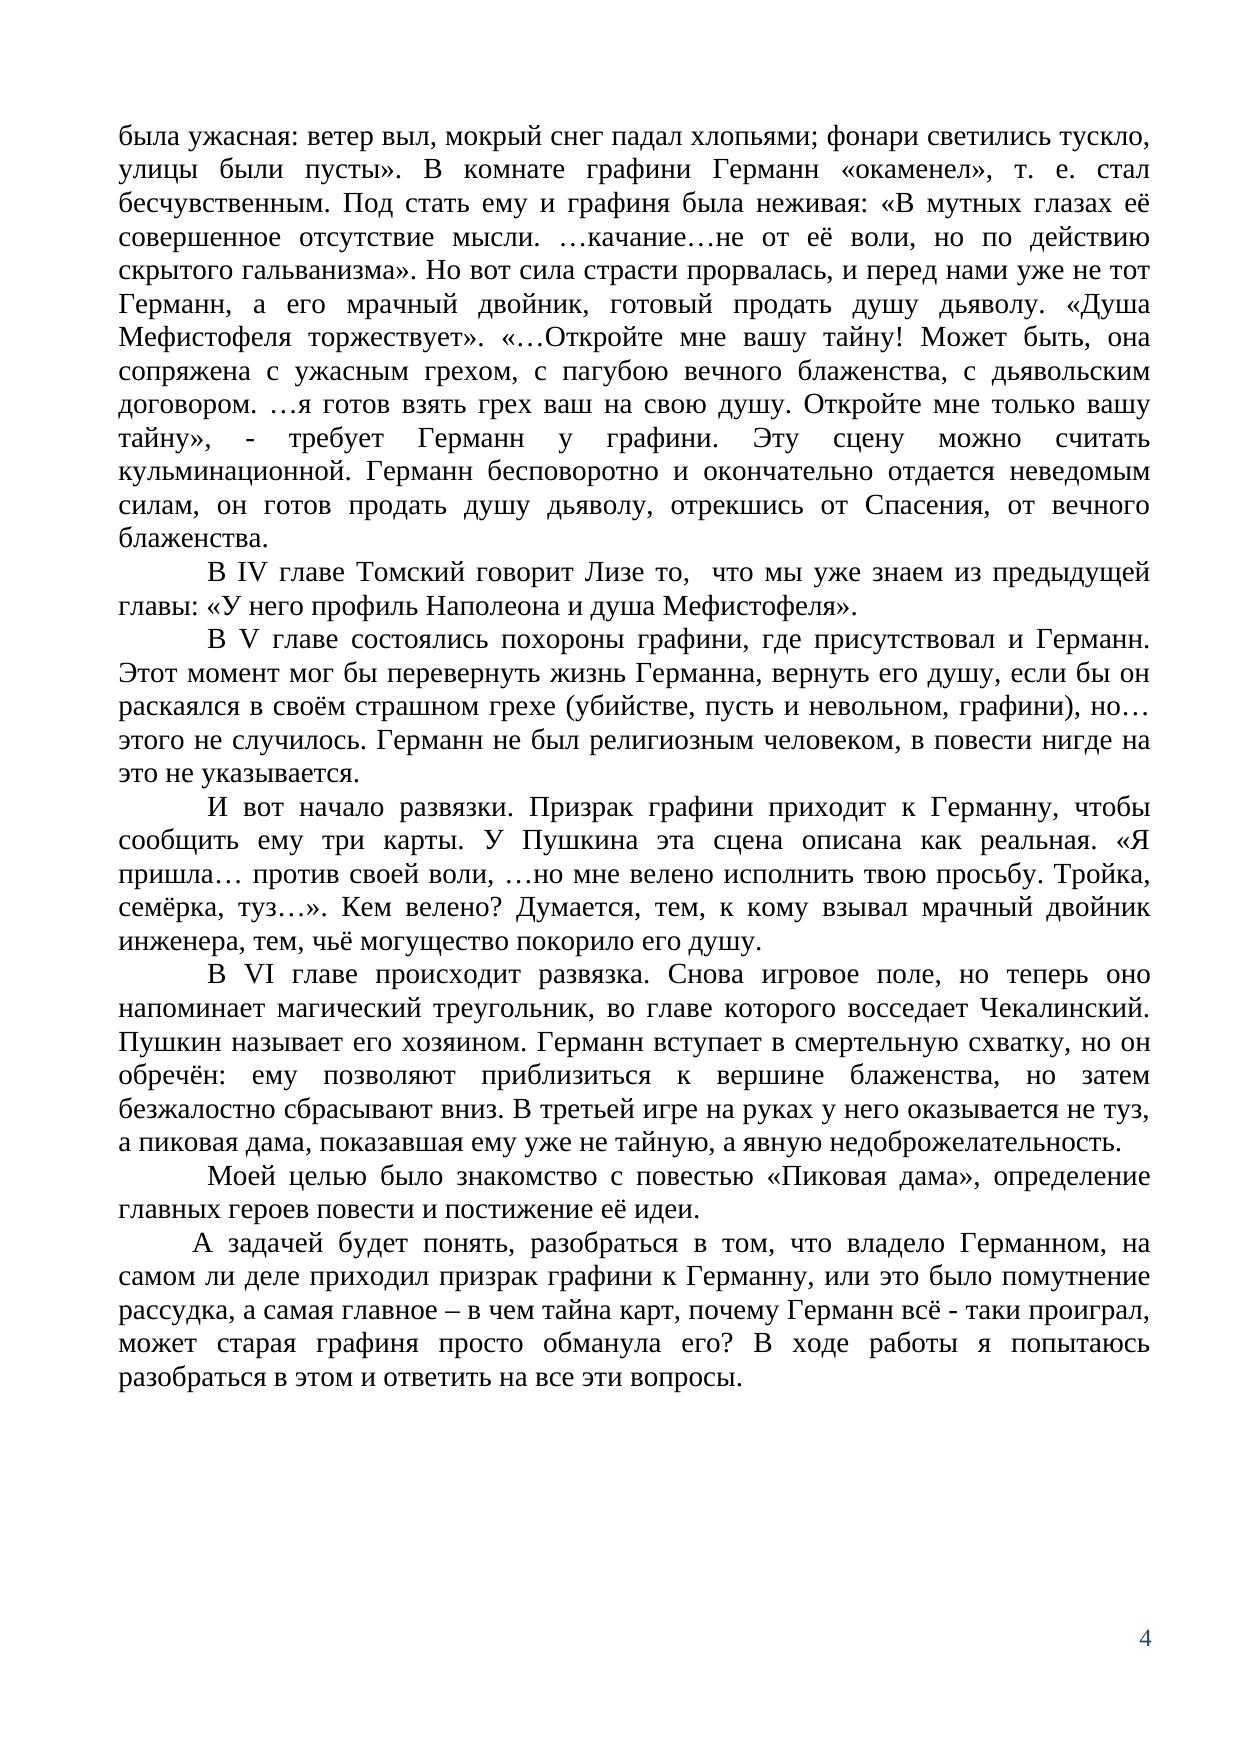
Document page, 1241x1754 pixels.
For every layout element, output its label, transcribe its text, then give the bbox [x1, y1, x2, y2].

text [118, 118, 1152, 554]
text И вот начало развязки. Призрак графини приходит к Германну, чтобы сообщить ему три карты. У Пушкина эта сцена описана как реальная. «Я пришла… против своей воли, …но мне велено исполнить твою просьбу. Тройка, семёрка, туз…». Кем велено? Думается, тем, к кому взывал мрачный двойник инженера, тем, чьё могущество покорило его душу. [118, 789, 1152, 957]
text В V главе состоялись похороны графини, где присутствовал и Германн. Этот момент мог бы перевернуть жизнь Германна, вернуть его душу, если бы он раскаялся в своём страшном грехе (убийстве, пусть и невольном, графини), но… этого не случилось. Германн не был религиозным человеком, в повести нигде на это не указывается. [118, 621, 1152, 789]
text В IV главе Томский говорит Лизе то, что мы уже знаем из предыдущей главы: «У него профиль Наполеона и душа Мефистофеля». [118, 554, 1152, 621]
text В VI главе происходит развязка. Снова игровое поле, но теперь оно напоминает магический треугольник, во главе которого восседает Чекалинский. Пушкин называет его хозяином. Германн вступает в смертельную схватку, но он обречён: ему позволяют приблизиться к вершине блаженства, но затем безжалостно сбрасывают вниз. В третьей игре на руках у него оказывается не туз, а пиковая дама, показавшая ему уже не тайную, а явную недоброжелательность. [118, 957, 1152, 1158]
text А задачей будет понять, разобраться в том, что владело Германном, на самом ли деле приходил призрак графини к Германну, или это было помутнение рассудка, а самая главное – в чем тайна карт, почему Германн всё - таки проиграл, может старая графиня просто обманула его? В ходе работы я попытаюсь разобраться в этом и ответить на все эти вопросы. [118, 1225, 1152, 1393]
text Моей целью было знакомство с повестью «Пиковая дама», определение главных героев повести и постижение её идеи. [118, 1158, 1152, 1225]
